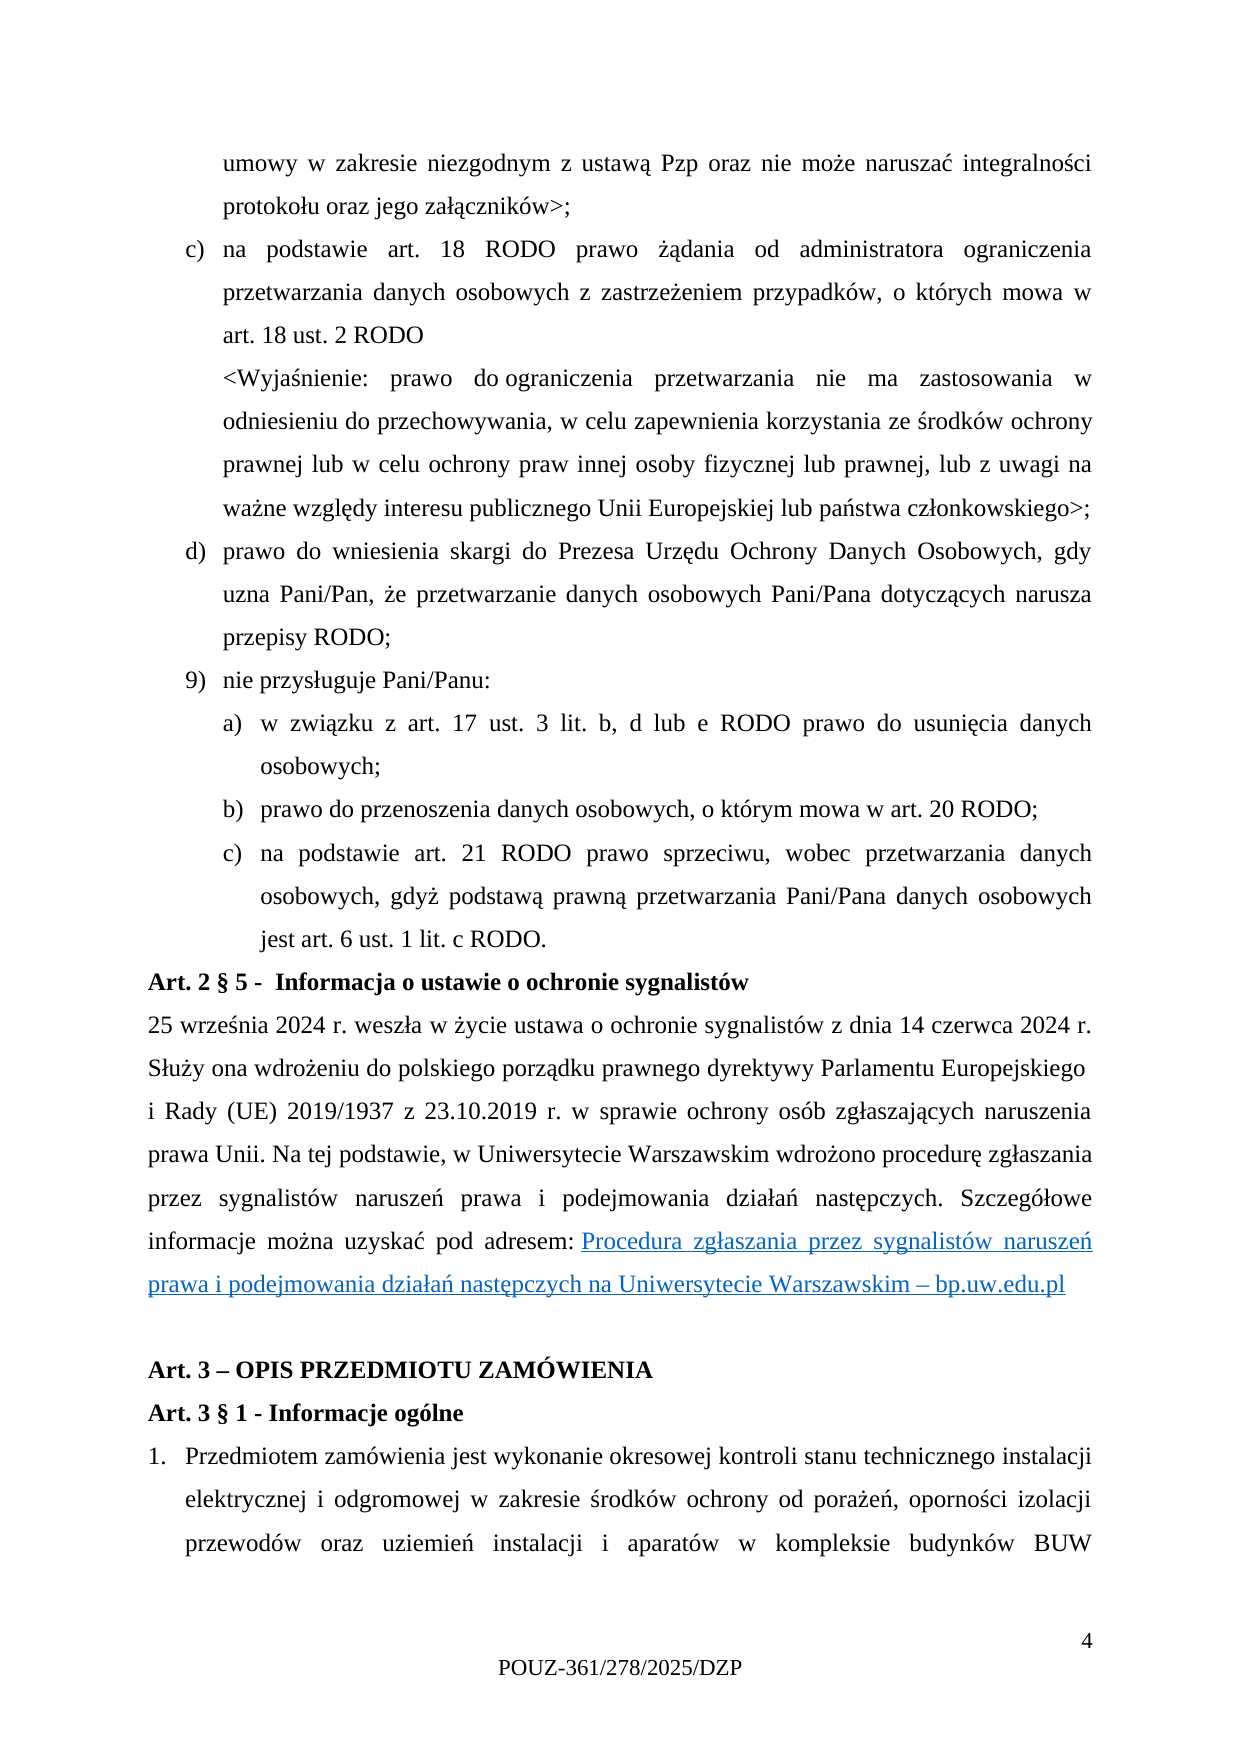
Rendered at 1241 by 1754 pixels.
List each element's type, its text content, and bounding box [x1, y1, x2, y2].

list w związku z art. 17 ust. 3 lit. b, d lub e RODO prawo do usunięcia danych osobowych; [223, 708, 1093, 780]
list na podstawie art. 18 RODO prawo żądania od administratora ograniczenia przetwarzania danych osobowych z zastrzeżeniem przypadków, o których mowa w art. 18 ust. 2 RODO [185, 234, 1093, 349]
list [185, 148, 1093, 219]
list prawo do wniesienia skargi do Prezesa Urzędu Ochrony Danych Osobowych, gdy uzna Pani/Pan, że przetwarzanie danych osobowych Pani/Pana dotyczących narusza przepisy RODO; [185, 536, 1093, 651]
list na podstawie art. 21 RODO prawo sprzeciwu, wobec przetwarzania danych osobowych, gdyż podstawą prawną przetwarzania Pani/Pana danych osobowych jest art. 6 ust. 1 lit. c RODO. [223, 838, 1093, 953]
text Art. 3 § 1 - Informacje ogólne [148, 1398, 1093, 1427]
text <Wyjaśnienie: prawo do ograniczenia przetwarzania nie ma zastosowania w odniesieniu do przechowywania, w celu zapewnienia korzystania ze środków ochrony prawnej lub w celu ochrony praw innej osoby fizycznej lub prawnej, lub z uwagi na ważne względy interesu publicznego Unii Europejskiej lub państwa członkowskiego>; [223, 363, 1093, 521]
text Art. 2 § 5 - Informacja o ustawie o ochronie sygnalistów [148, 967, 1093, 996]
list nie przysługuje Pani/Panu: [185, 665, 1093, 694]
text Art. 3 – OPIS PRZEDMIOTU ZAMÓWIENIA [148, 1355, 1093, 1384]
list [148, 1441, 1093, 1556]
list prawo do przenoszenia danych osobowych, o którym mowa w art. 20 RODO; [223, 794, 1093, 823]
text 25 września 2024 r. weszła w życie ustawa o ochronie sygnalistów z dnia 14 czerwca 2024 r. Służy ona wdrożeniu do polskiego porządku prawnego dyrektywy Parlamentu Europejskiego i Rady (UE) 2019/1937 z 23.10.2019 r. w sprawie ochrony osób zgłaszających naruszenia prawa Unii. Na tej podstawie, w Uniwersytecie Warszawskim wdrożono procedurę zgłaszania przez sygnalistów naruszeń prawa i podejmowania działań następczych. Szczegółowe informacje można uzyskać pod adresem: Procedura zgłaszania przez sygnalistów naruszeń prawa i podejmowania działań następczych na Uniwersytecie Warszawskim – bp.uw.edu.pl [148, 1010, 1093, 1298]
